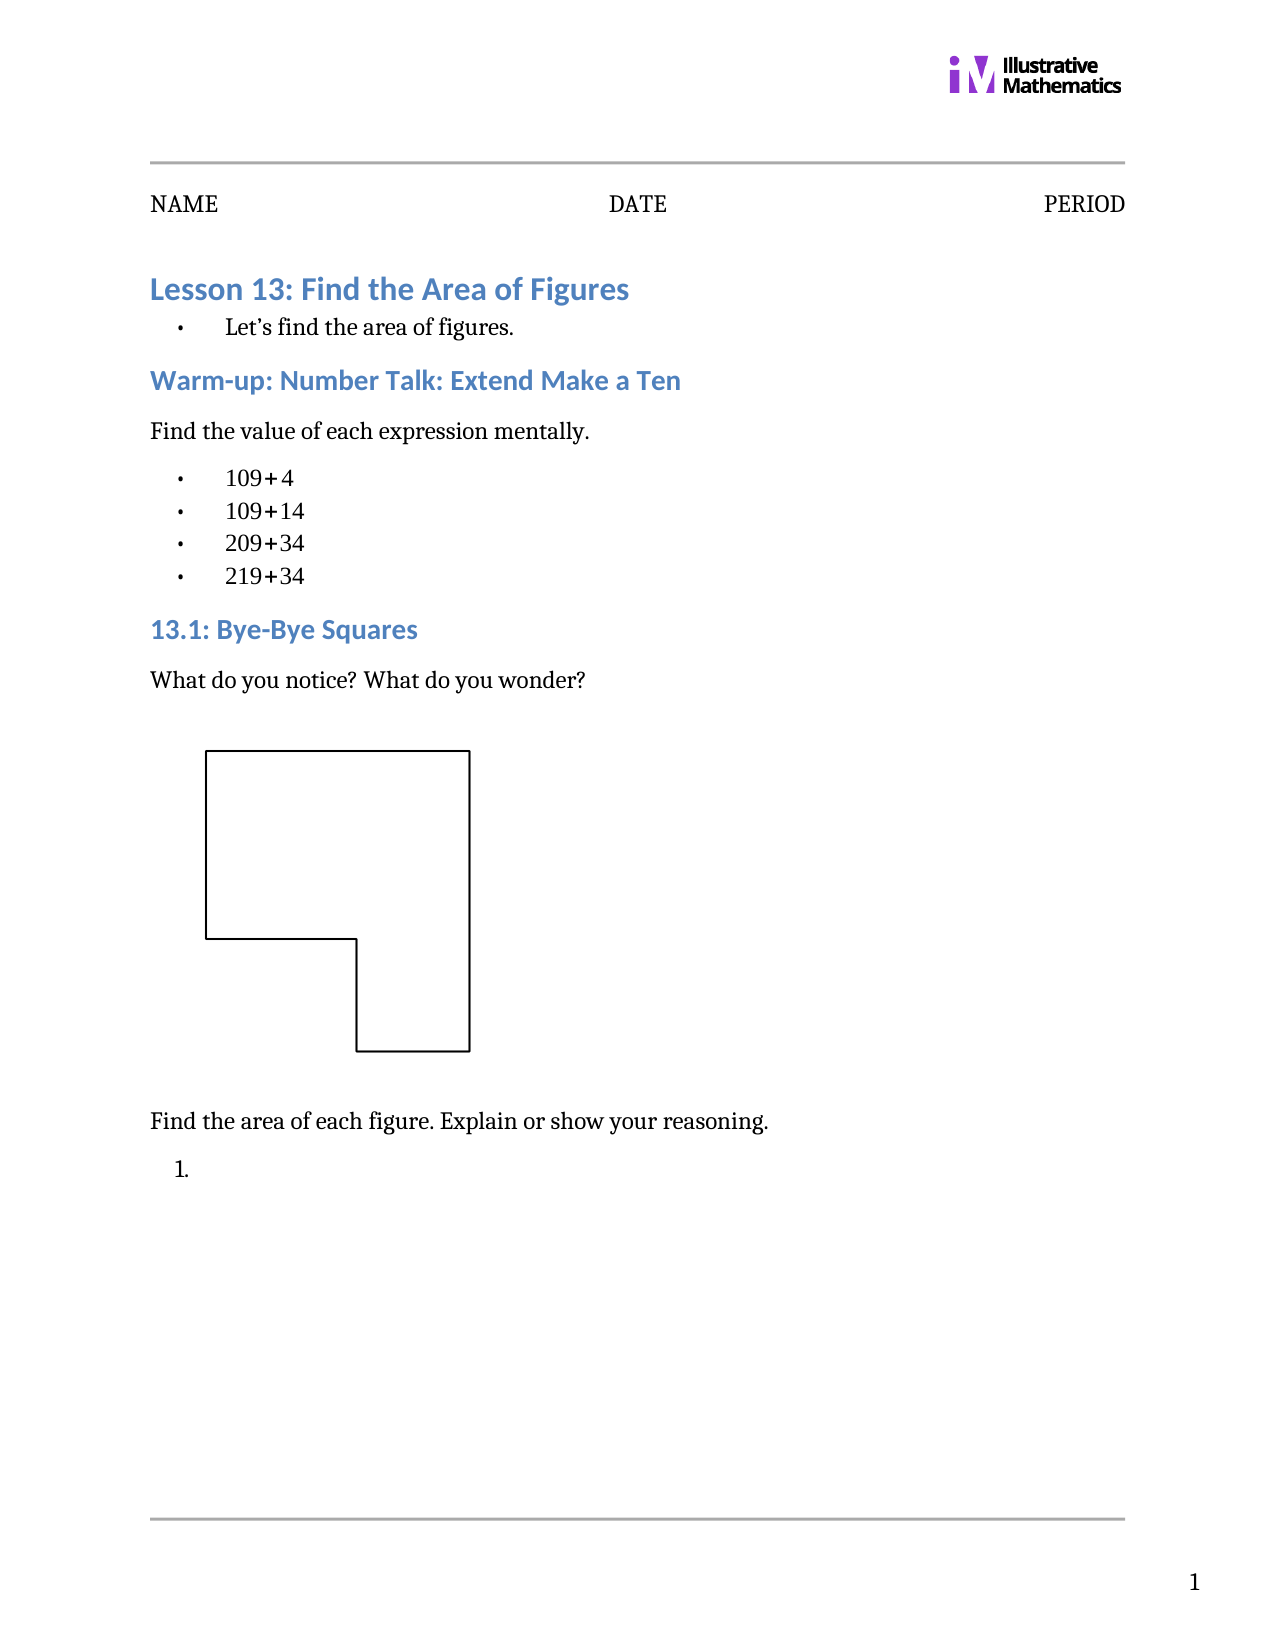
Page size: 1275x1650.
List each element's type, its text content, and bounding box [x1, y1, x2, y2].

text What do you notice? What do you wonder? [150, 666, 1125, 694]
subtitle Warm-up: Number Talk: Extend Make a Ten [150, 362, 1125, 398]
subtitle Lesson 13: Find the Area of Figures [150, 268, 1125, 309]
text Find the area of each figure. Explain or show your reasoning. [150, 1107, 1125, 1136]
subtitle 13.1: Bye-Bye Squares [150, 611, 1125, 647]
list Let’s find the area of figures. [175, 313, 1125, 342]
picture [949, 55, 1121, 93]
text Find the value of each expression mentally. [150, 417, 1125, 446]
picture [168, 713, 507, 1089]
